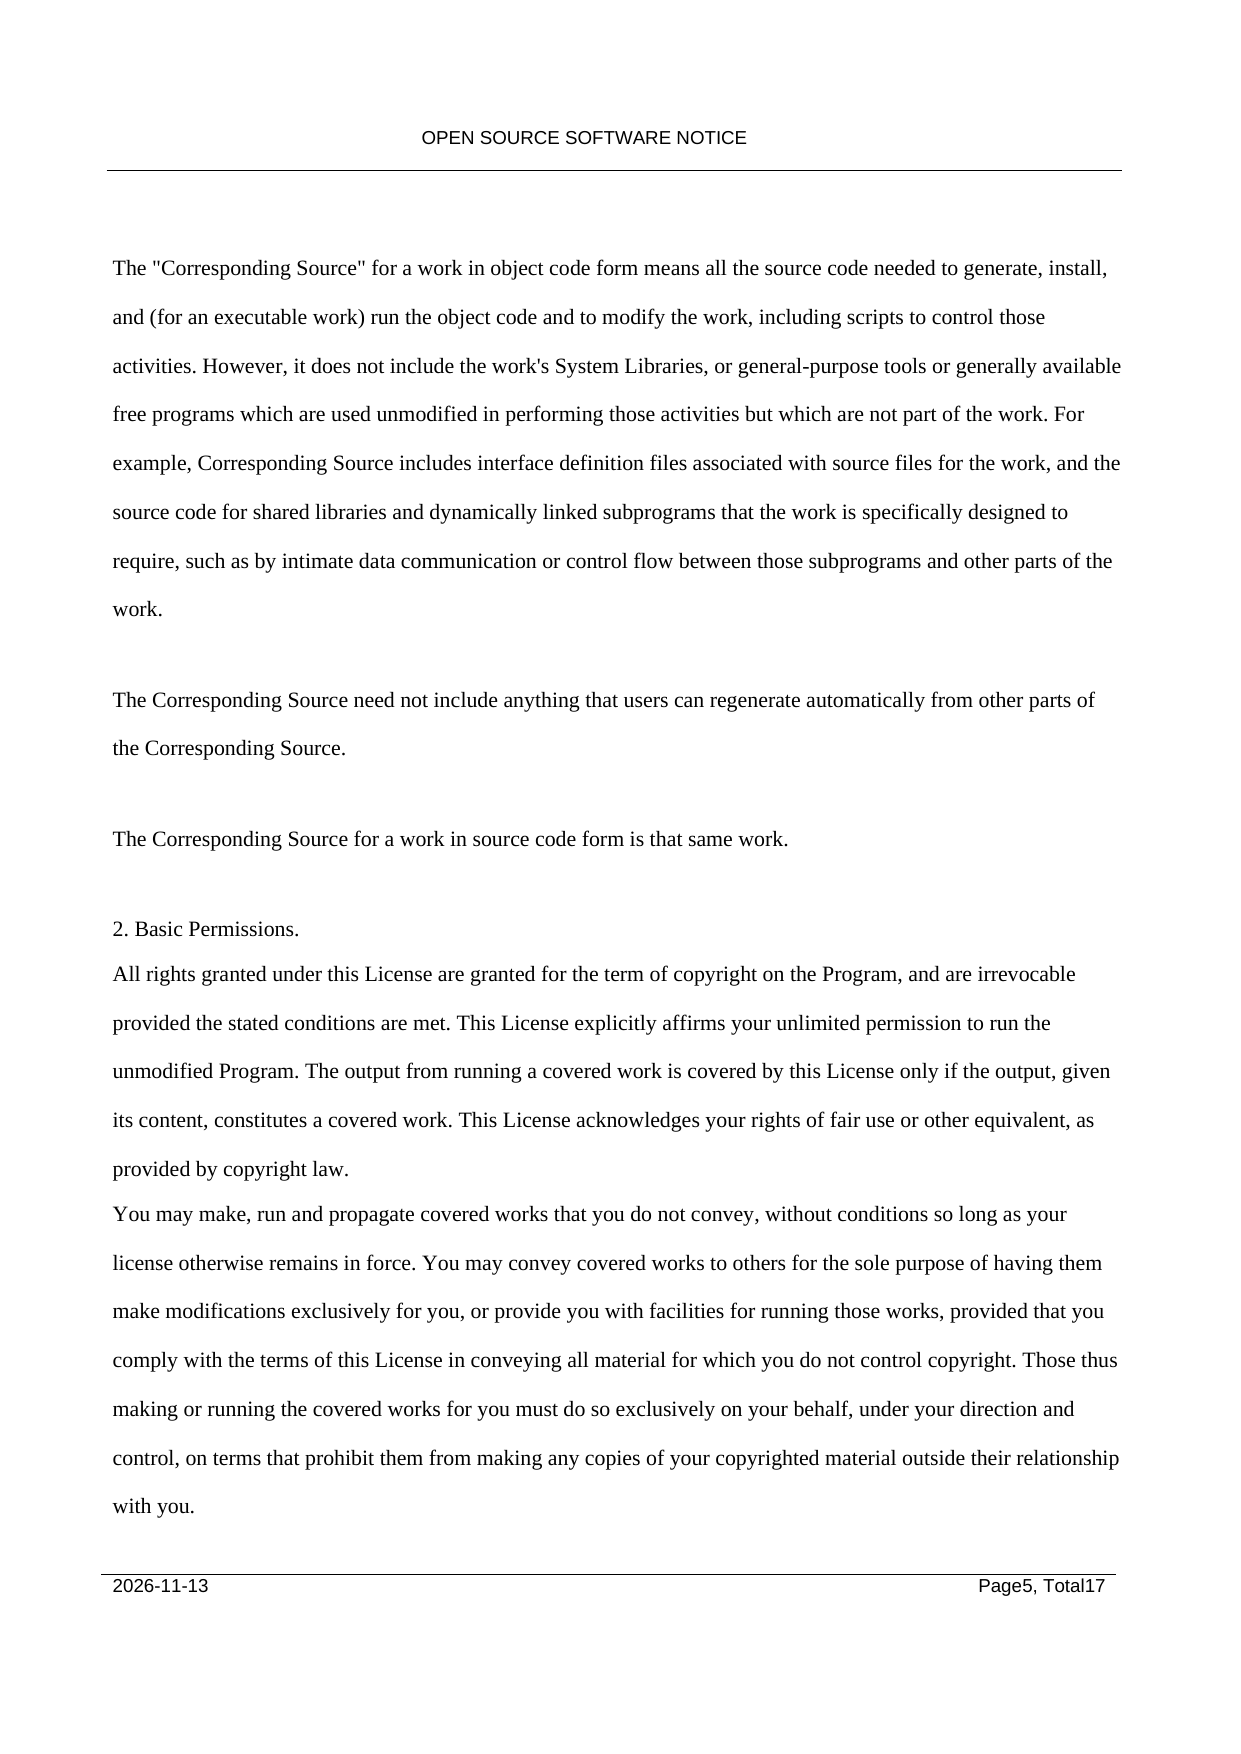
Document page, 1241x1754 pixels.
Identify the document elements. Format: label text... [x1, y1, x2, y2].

text All rights granted under this License are granted for the term of copyright on the Program, and are irrevocable provided the stated conditions are met. This License explicitly affirms your unlimited permission to run the unmodified Program. The output from running a covered work is covered by this License only if the output, given its content, constitutes a covered work. This License acknowledges your rights of fair use or other equivalent, as provided by copyright law. [112, 957, 1128, 1185]
text The Corresponding Source for a work in source code form is that same work. [112, 822, 1128, 854]
text You may make, run and propagate covered works that you do not convey, without conditions so long as your license otherwise remains in force. You may convey covered works to others for the sole purpose of having them make modifications exclusively for you, or provide you with facilities for running those works, provided that you comply with the terms of this License in conveying all material for which you do not control copyright. Those thus making or running the covered works for you must do so exclusively on your behalf, under your direction and control, on terms that prohibit them from making any copies of your copyrighted material outside their relationship with you. [112, 1197, 1128, 1522]
text The Corresponding Source need not include anything that users can regenerate automatically from other parts of the Corresponding Source. [112, 683, 1128, 764]
text 2. Basic Permissions. [112, 912, 1128, 944]
text The "Corresponding Source" for a work in object code form means all the source code needed to generate, install, and (for an executable work) run the object code and to modify the work, including scripts to control those activities. However, it does not include the work's System Libraries, or general-purpose tools or generally available free programs which are used unmodified in performing those activities but which are not part of the work. For example, Corresponding Source includes interface definition files associated with source files for the work, and the source code for shared libraries and dynamically linked subprograms that the work is specifically designed to require, such as by intimate data communication or control flow between those subprograms and other parts of the work. [112, 251, 1128, 625]
